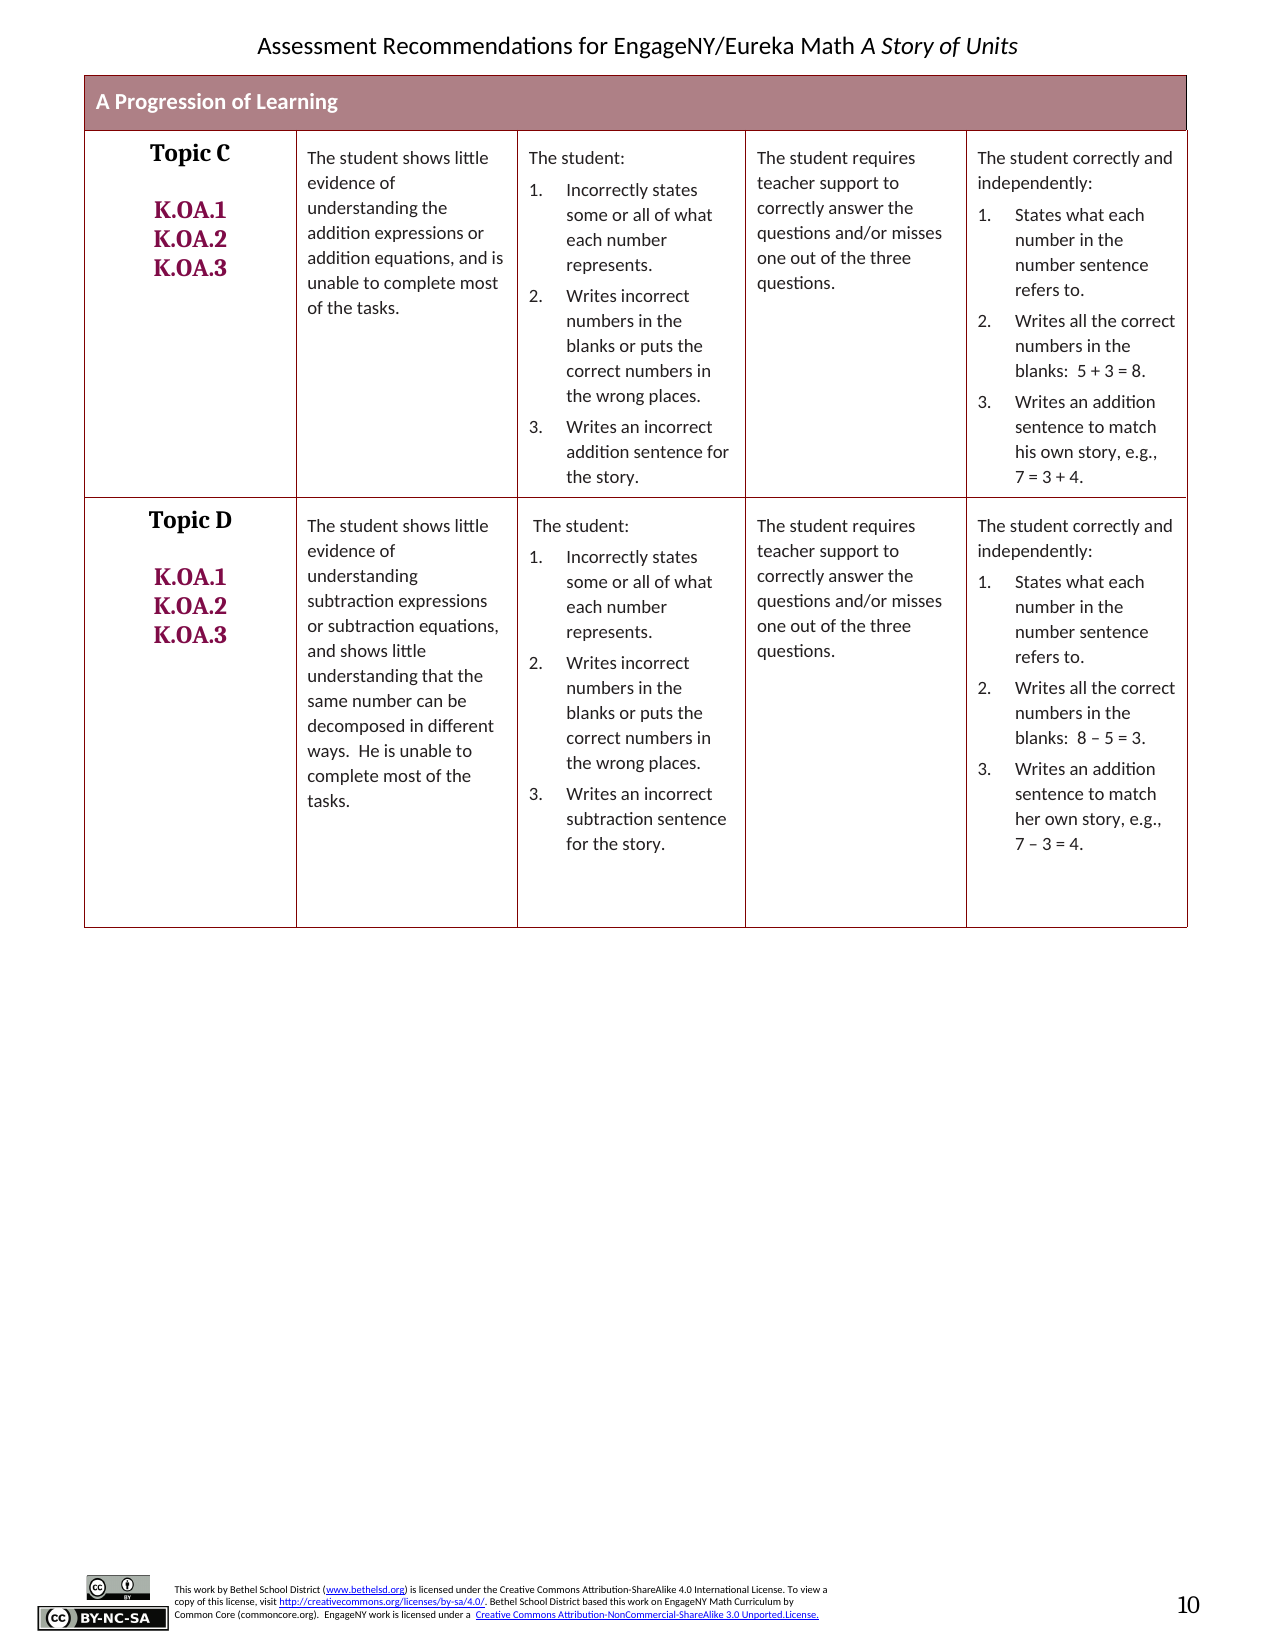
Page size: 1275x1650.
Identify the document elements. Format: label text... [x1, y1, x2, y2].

picture [37, 1606, 169, 1632]
table_cell The student correctly and independently: States what each number in the number sentence refers to. Writes all the correct numbers in the blanks: 5 + 3 = 8. Writes an addition sentence to match his own story, e.g., 7 = 3 + 4. [967, 130, 1187, 497]
table_cell The student requires teacher support to correctly answer the questions and/or misses one out of the three questions. [746, 498, 966, 927]
table_cell The student: Incorrectly states some or all of what each number represents. Writes incorrect numbers in the blanks or puts the correct numbers in the wrong places. Writes an incorrect addition sentence for the story. [518, 131, 745, 497]
table_cell The student correctly and independently: States what each number in the number sentence refers to. Writes all the correct numbers in the blanks: 8 – 5 = 3. Writes an addition sentence to match her own story, e.g., 7 – 3 = 4. [967, 497, 1187, 927]
table_cell The student shows little evidence of understanding subtraction expressions or subtraction equations, and shows little understanding that the same number can be decomposed in different ways. He is unable to complete most of the tasks. [297, 498, 517, 927]
table_cell The student requires teacher support to correctly answer the questions and/or misses one out of the three questions. [746, 131, 966, 497]
table_cell The student: Incorrectly states some or all of what each number represents. Writes incorrect numbers in the blanks or puts the correct numbers in the wrong places. Writes an incorrect subtraction sentence for the story. [518, 498, 745, 927]
table_cell Topic C K.OA.1 K.OA.2 K.OA.3 [85, 131, 296, 497]
table_header A Progression of Learning [85, 76, 1186, 130]
table_cell Topic D K.OA.1 K.OA.2 K.OA.3 [85, 498, 296, 927]
table_cell The student shows little evidence of understanding the addition expressions or addition equations, and is unable to complete most of the tasks. [297, 131, 517, 497]
